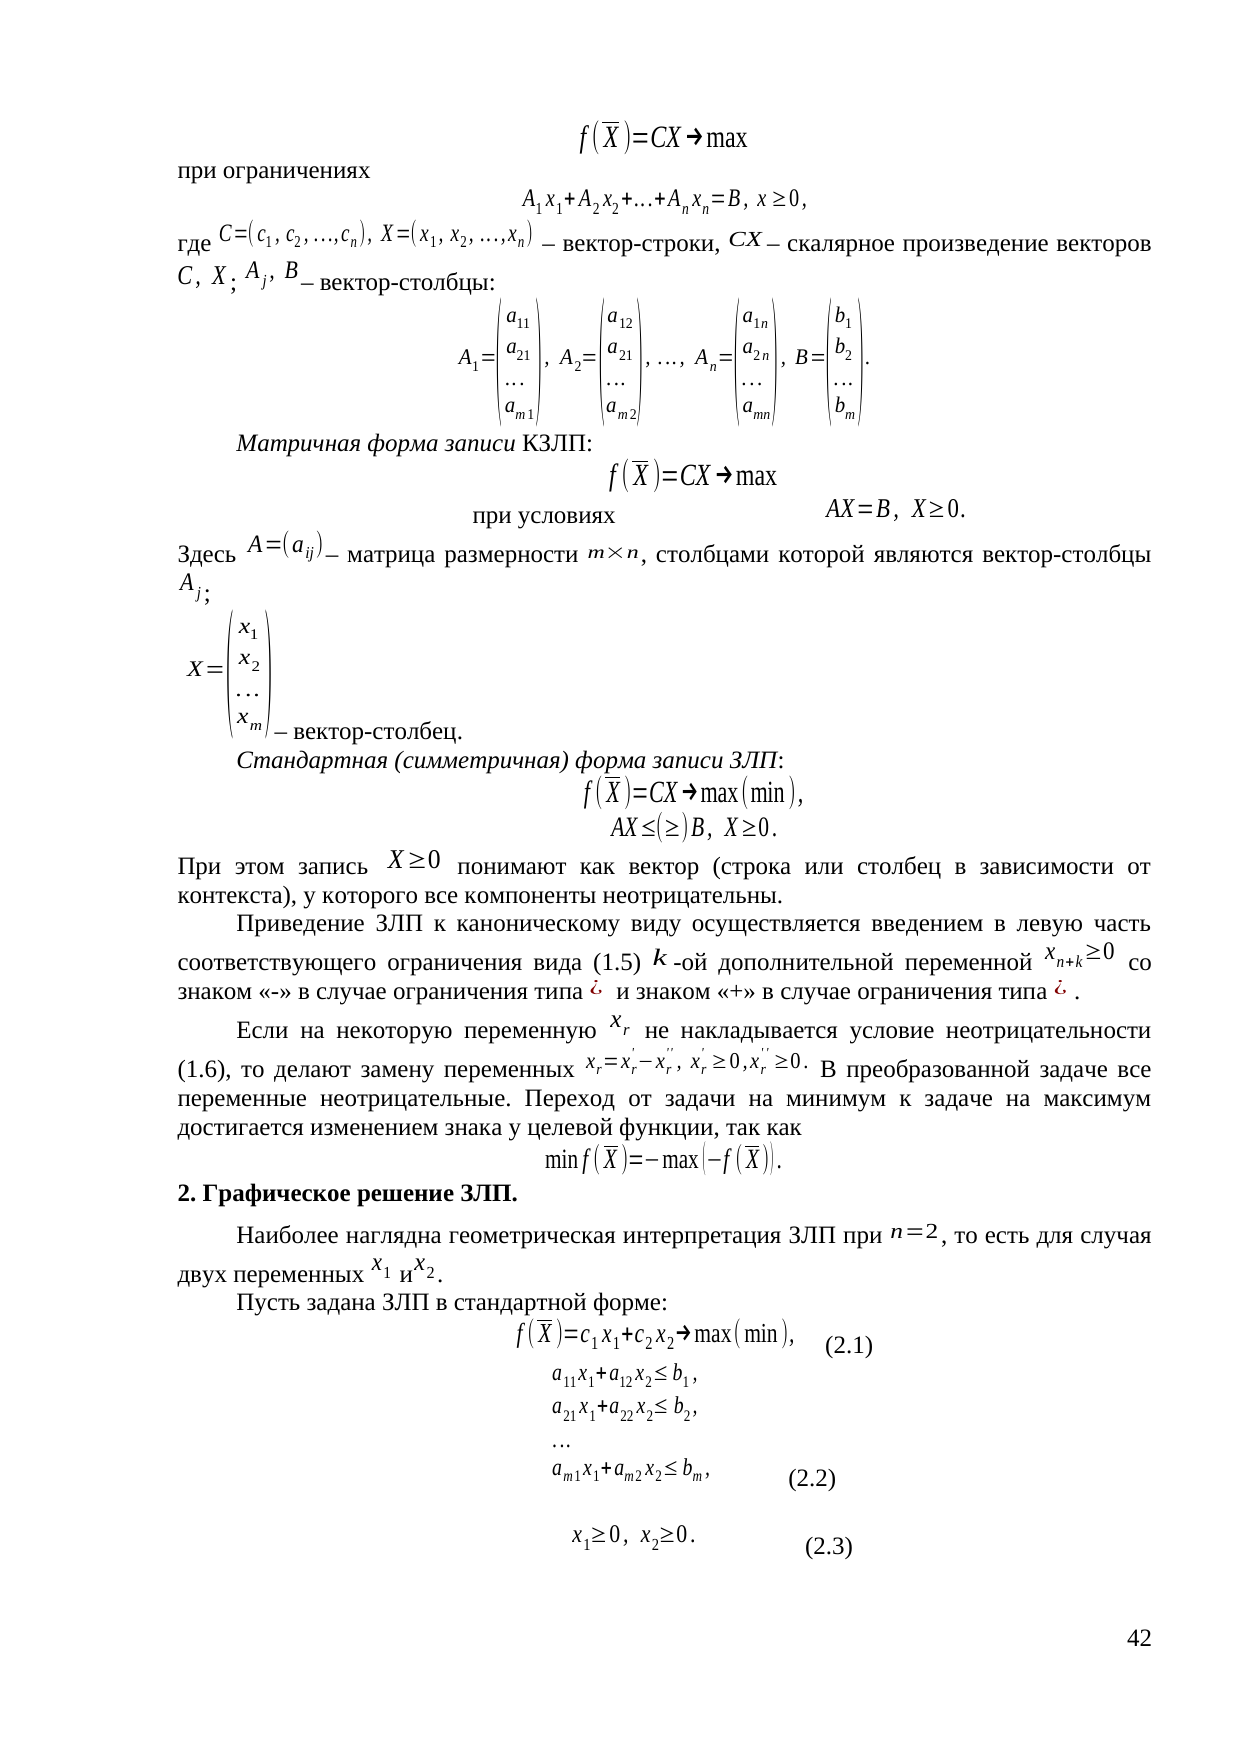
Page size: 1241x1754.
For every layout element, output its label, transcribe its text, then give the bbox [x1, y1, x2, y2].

text Наиболее наглядна геометрическая интерпретация ЗЛП при , то есть для случая двух переменных и. [177, 1219, 1152, 1287]
text 2. Графическое решение ЗЛП. [177, 1178, 1152, 1207]
text при условиях [398, 494, 1152, 529]
text при ограничениях [177, 155, 1152, 184]
text Приведение ЗЛП к каноническому виду осуществляется введением в левую часть соответствующего ограничения вида (1.5) -ой дополнительной переменной со знаком «-» в случае ограничения типа и знаком «+» в случае ограничения типа . [177, 908, 1152, 1005]
text Матричная форма записи КЗЛП: [177, 428, 1152, 457]
text Стандартная (симметричная) форма записи ЗЛП: [177, 745, 1152, 773]
text (2.1) [177, 1316, 1152, 1359]
text Здесь – матрица размерности , столбцами которой являются вектор-столбцы ; [177, 529, 1152, 607]
text При этом запись понимают как вектор (строка или столбец в зависимости от контекста), у которого все компоненты неотрицательны. [177, 844, 1152, 908]
text (2.3) [177, 1521, 1152, 1560]
text (2.2) [177, 1359, 1152, 1491]
text Если на некоторую переменную не накладывается условие неотрицательности (1.6), то делают замену переменных В преобразованной задаче все переменные неотрицательные. Переход от задачи на минимум к задаче на максимум достигается изменением знака у целевой функции, так как [177, 1005, 1152, 1141]
text где – вектор-строки, – скалярное произведение векторов ; – вектор-столбцы: [177, 218, 1152, 296]
text Пусть задана ЗЛП в стандартной форме: [177, 1287, 1152, 1316]
text – вектор-столбец. [177, 607, 1152, 745]
